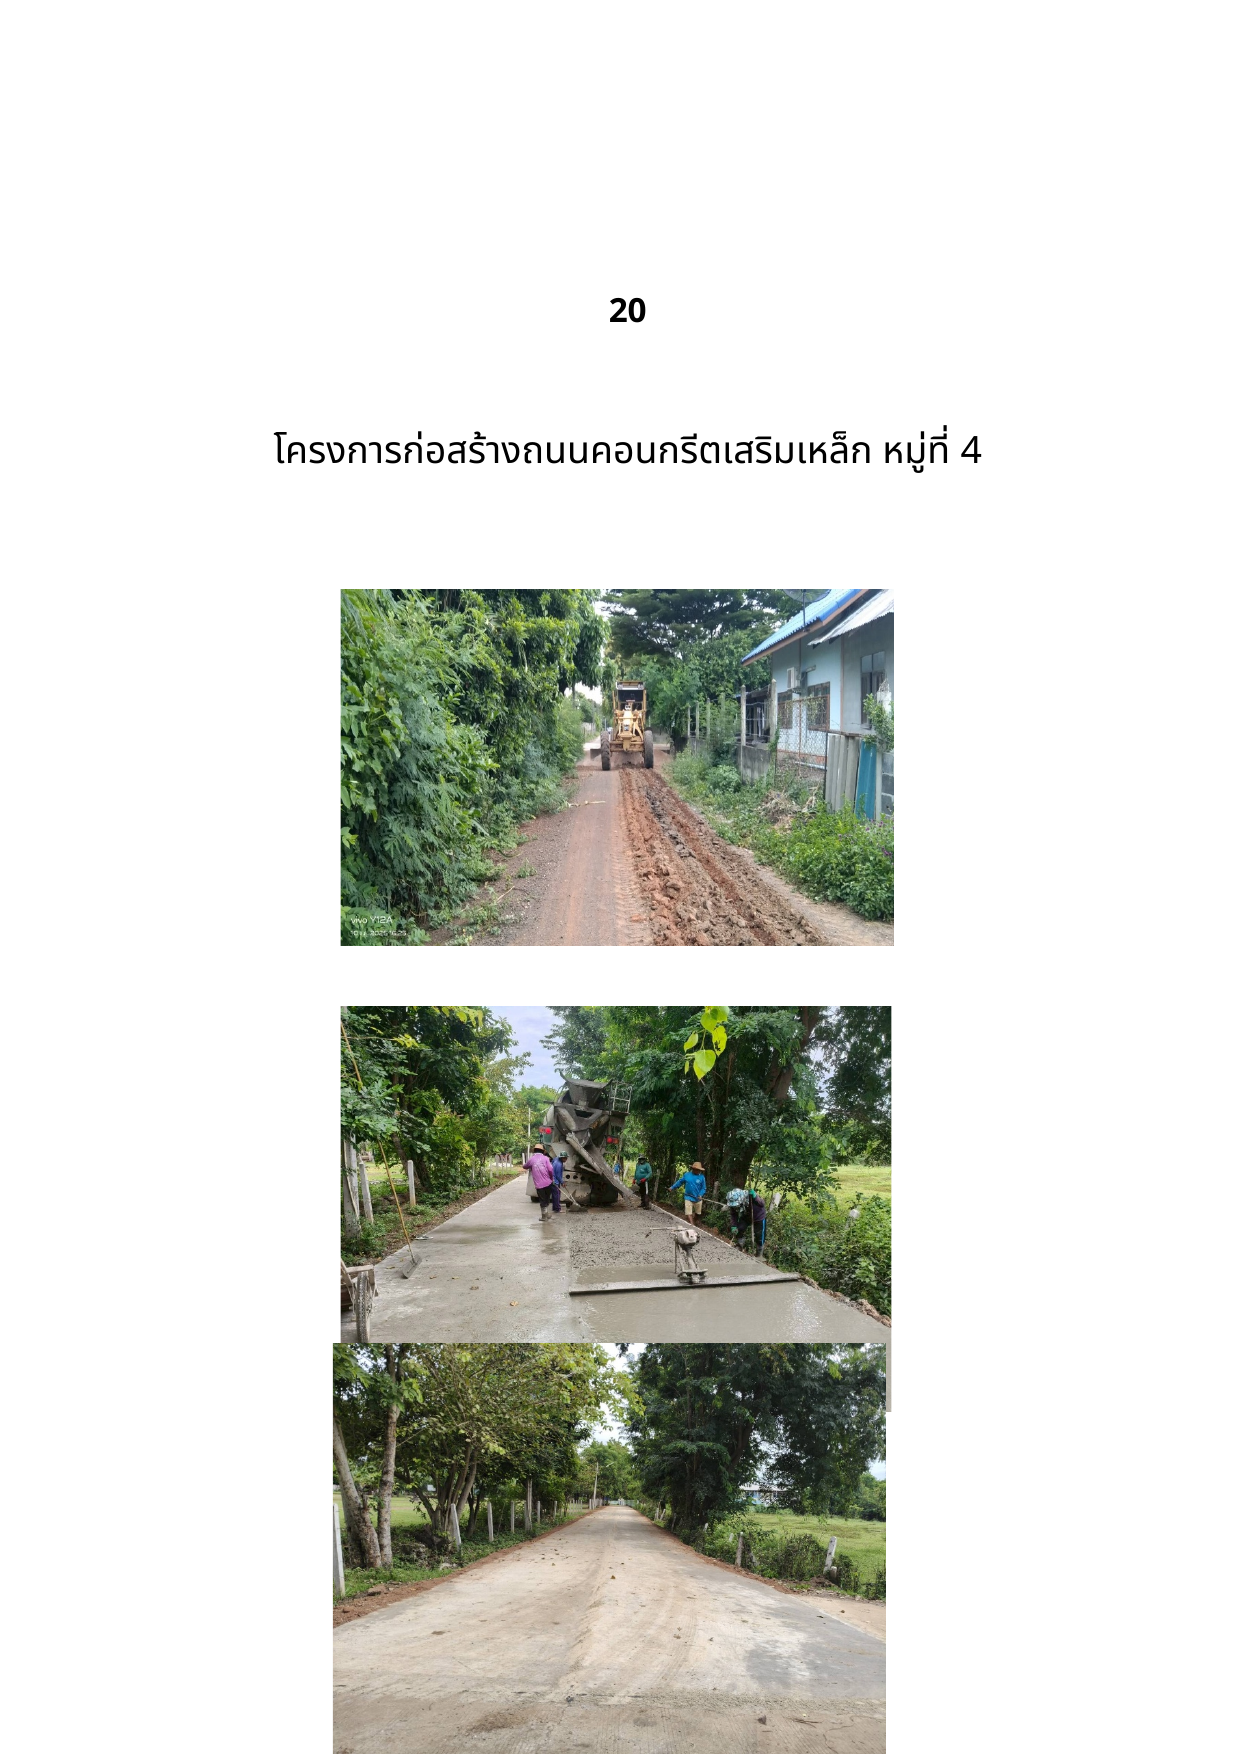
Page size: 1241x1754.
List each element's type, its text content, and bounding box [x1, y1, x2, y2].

picture [332, 1006, 892, 1754]
text 20 [44, 287, 1211, 333]
text โครงการก่อสร้างถนนคอนกรีตเสริมเหล็ก หมู่ที่ 4 [44, 423, 1211, 481]
picture [340, 589, 894, 946]
